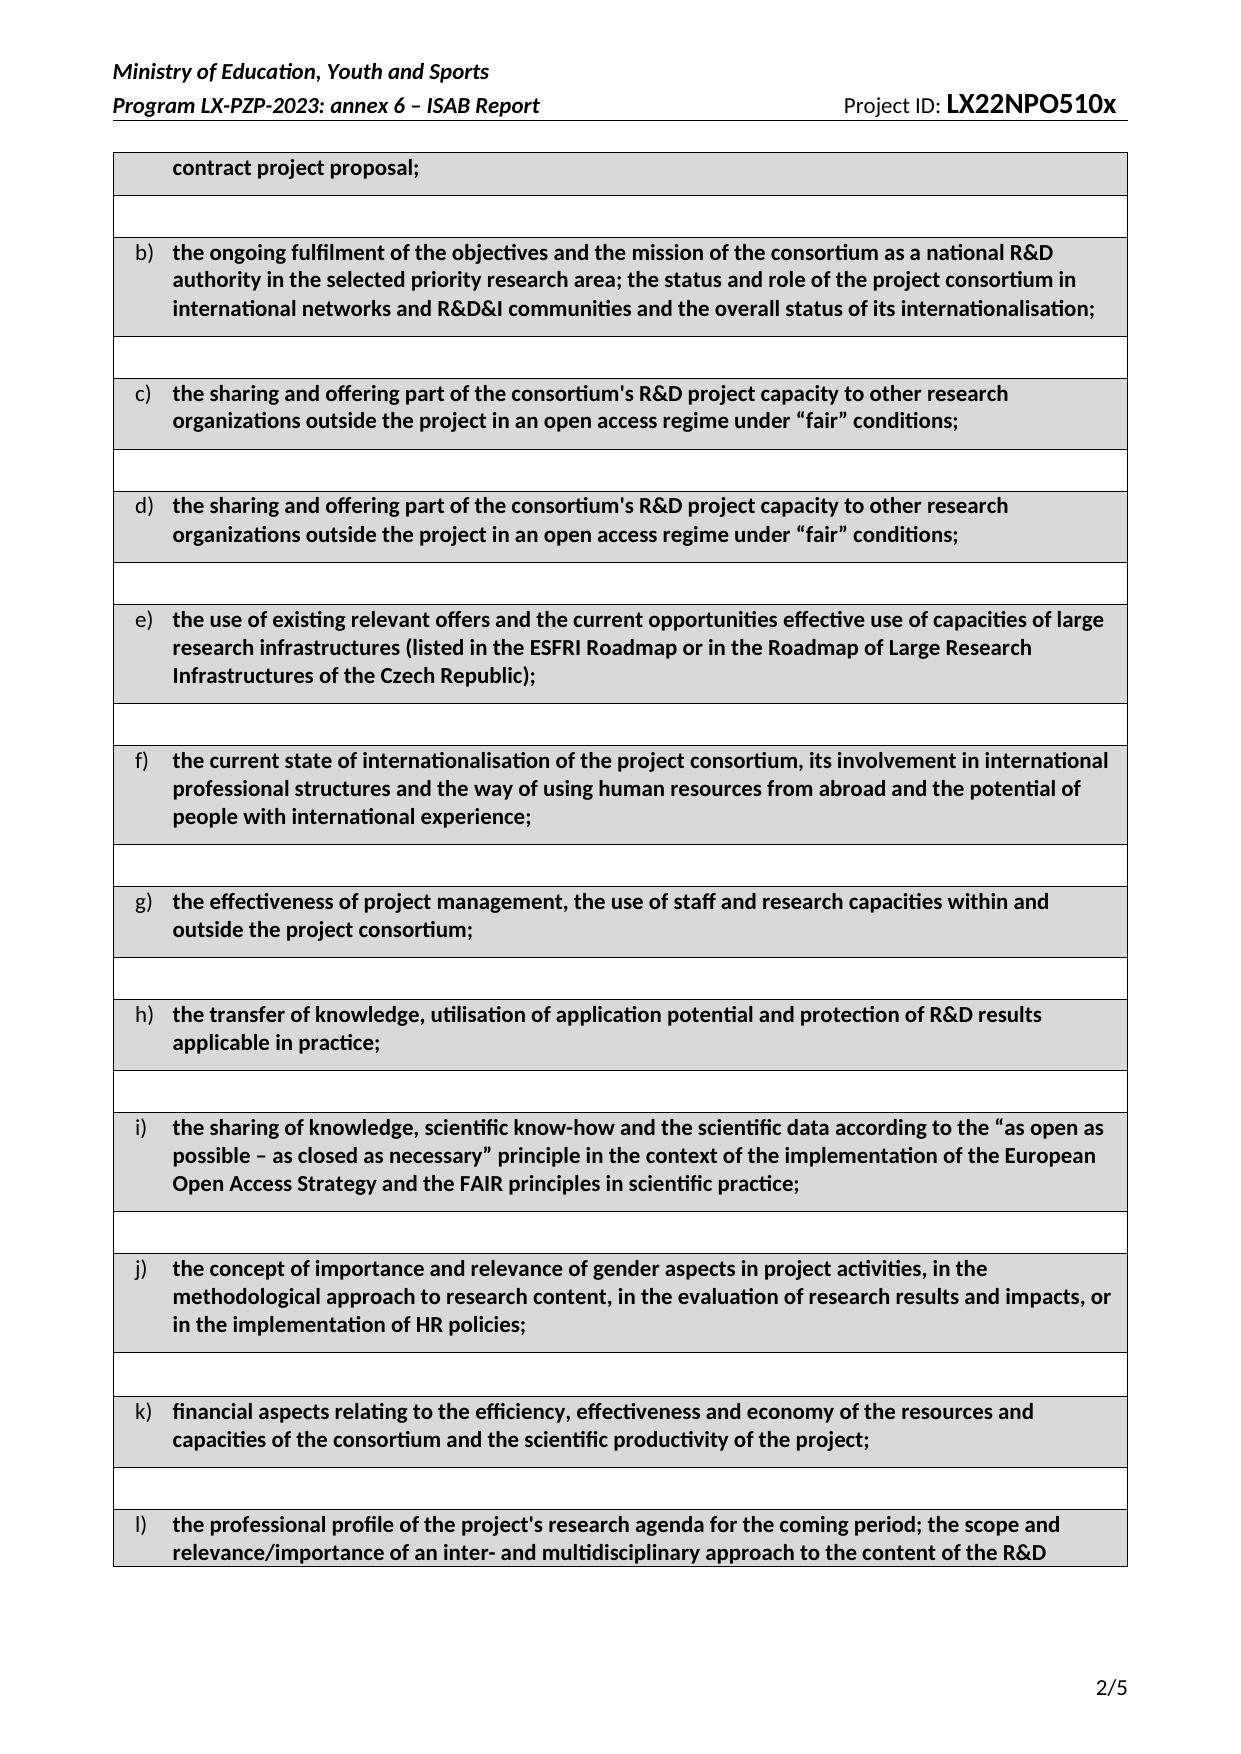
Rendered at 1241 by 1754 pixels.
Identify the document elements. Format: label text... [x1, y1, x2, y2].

table_cell [114, 337, 1127, 378]
table_cell [114, 845, 1127, 886]
table_cell [114, 450, 1127, 491]
table_cell [114, 1353, 1127, 1396]
table_cell [114, 196, 1127, 237]
table_cell [114, 1071, 1127, 1112]
table_cell [114, 1468, 1127, 1509]
table_cell the sharing of knowledge, scientific know-how and the scientific data according to the “as open as possible – as closed as necessary” principle in the context of the implementation of the European Open Access Strategy and the FAIR principles in scientific practice; [114, 1113, 1127, 1211]
table_cell the current state of internationalisation of the project consortium, its involvement in international professional structures and the way of using human resources from abroad and the potential of people with international experience; [114, 746, 1127, 844]
table_cell [114, 1212, 1127, 1253]
table_cell the effectiveness of project management, the use of staff and research capacities within and outside the project consortium; [114, 887, 1127, 957]
table_cell the use of existing relevant offers and the current opportunities effective use of capacities of large research infrastructures (listed in the ESFRI Roadmap or in the Roadmap of Large Research Infrastructures of the Czech Republic); [114, 605, 1127, 703]
table_cell the sharing and offering part of the consortium's R&D project capacity to other research organizations outside the project in an open access regime under “fair” conditions; [114, 492, 1127, 562]
table_cell the ongoing fulfilment of the objectives and the mission of the consortium as a national R&D authority in the selected priority research area; the status and role of the project consortium in international networks and R&D&I communities and the overall status of its internationalisation; [114, 238, 1127, 336]
table_cell the sharing and offering part of the consortium's R&D project capacity to other research organizations outside the project in an open access regime under “fair” conditions; [114, 379, 1127, 449]
table_cell [114, 958, 1127, 999]
table_cell the transfer of knowledge, utilisation of application potential and protection of R&D results applicable in practice; [114, 1000, 1127, 1070]
table_cell the concept of importance and relevance of gender aspects in project activities, in the methodological approach to research content, in the evaluation of research results and impacts, or in the implementation of HR policies; [114, 1254, 1127, 1352]
table_cell [114, 563, 1127, 604]
table_cell [114, 704, 1127, 745]
table_cell financial aspects relating to the efficiency, effectiveness and economy of the resources and capacities of the consortium and the scientific productivity of the project; [114, 1397, 1127, 1467]
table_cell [114, 1510, 1127, 1566]
